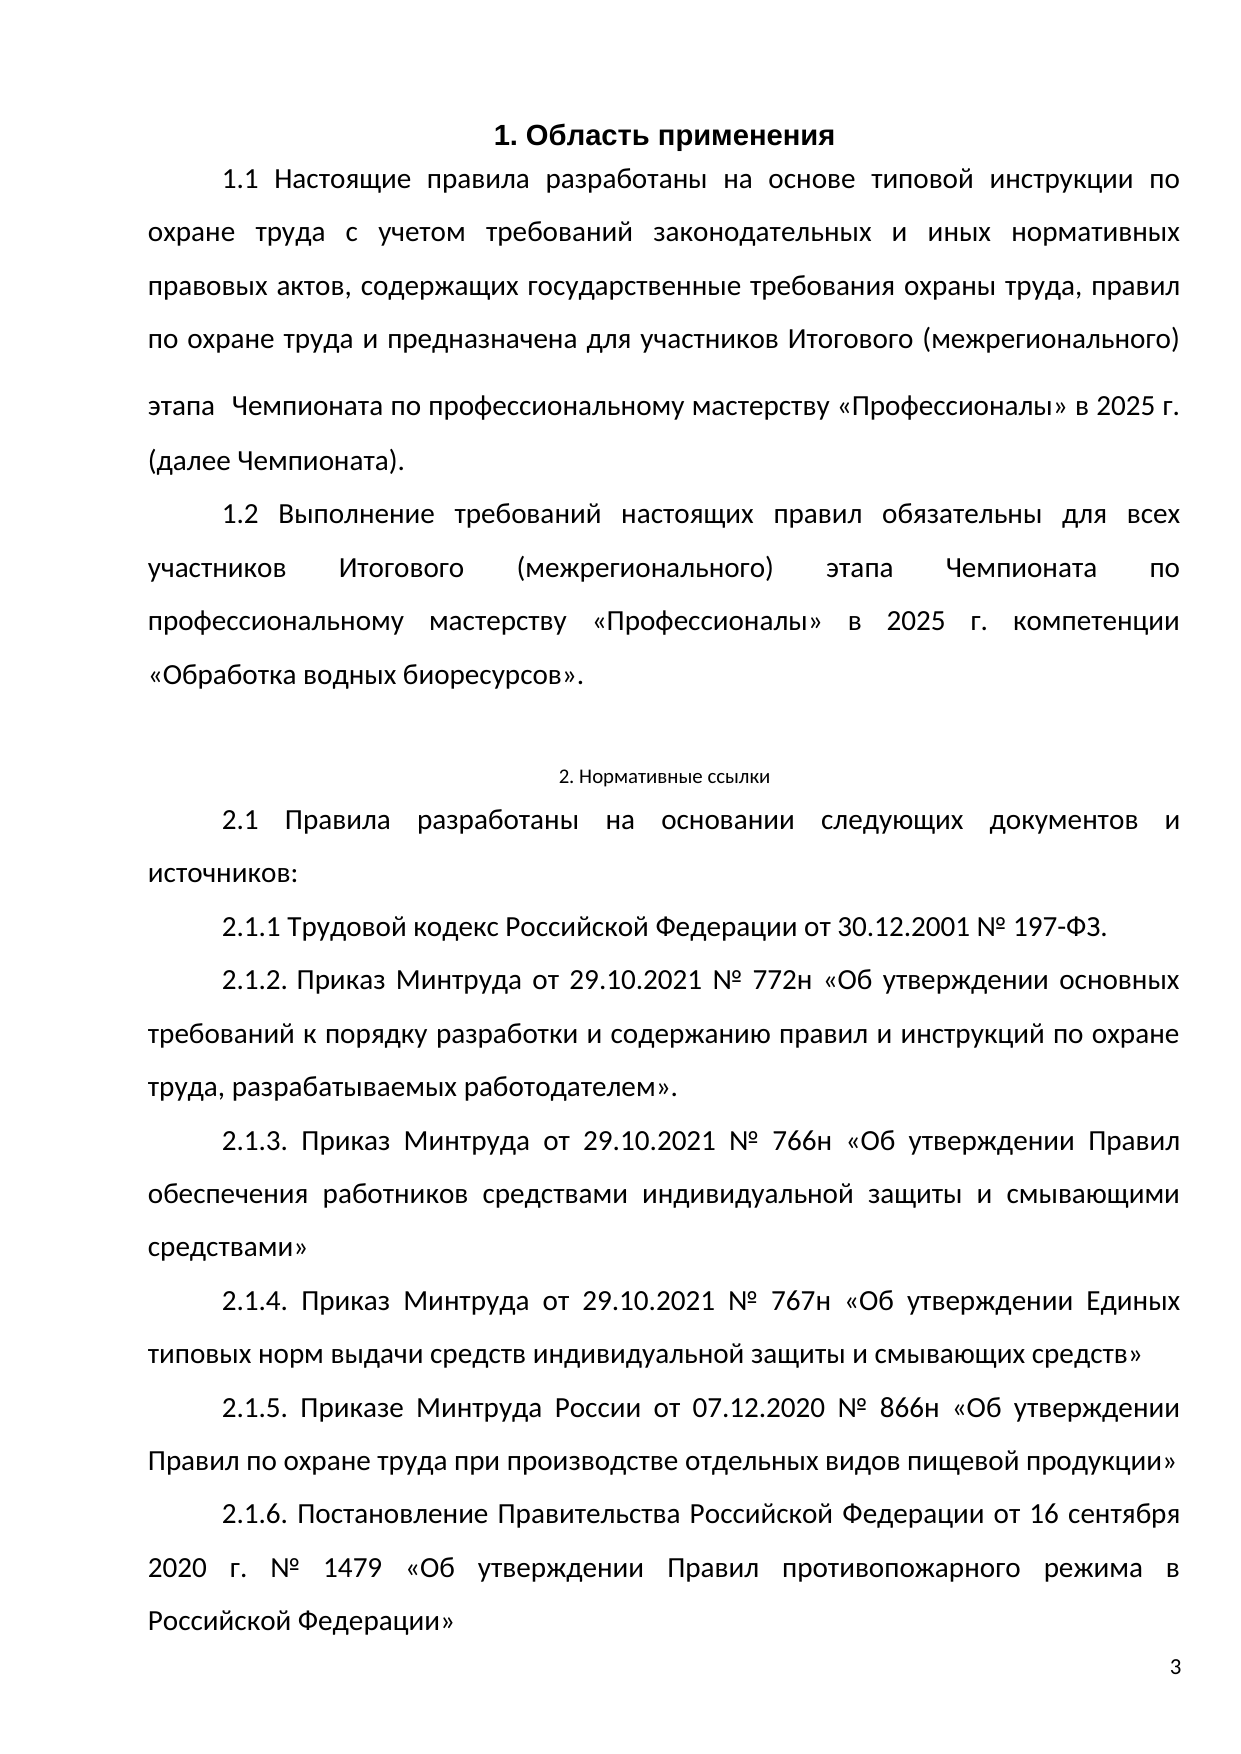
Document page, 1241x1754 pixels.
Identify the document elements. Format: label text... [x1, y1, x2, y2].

text 2.1.3. Приказ Минтруда от 29.10.2021 № 766н «Об утверждении Правил обеспечения работников средствами индивидуальной защиты и смывающими средствами» [148, 1122, 1181, 1264]
text 1.2 Выполнение требований настоящих правил обязательны для всех участников Итогового (межрегионального) этапа Чемпионата по профессиональному мастерству «Профессионалы» в 2025 г. компетенции «Обработка водных биоресурсов». [148, 496, 1181, 692]
text 1.1 Настоящие правила разработаны на основе типовой инструкции по охране труда с учетом требований законодательных и иных нормативных правовых актов, содержащих государственные требования охраны труда, правил по охране труда и предназначена для участников Итогового (межрегионального) этапа Чемпионата по профессиональному мастерству «Профессионалы» в 2025 г. (далее Чемпионата). [148, 160, 1181, 478]
text 2.1.4. Приказ Минтруда от 29.10.2021 № 767н «Об утверждении Единых типовых норм выдачи средств индивидуальной защиты и смывающих средств» [148, 1282, 1181, 1371]
text 2.1.1 Трудовой кодекс Российской Федерации от 30.12.2001 № 197-ФЗ. [148, 908, 1181, 943]
subtitle 1. Область применения [148, 118, 1181, 151]
text 2.1.6. Постановление Правительства Российской Федерации от 16 сентября 2020 г. № 1479 «Об утверждении Правил противопожарного режима в Российской Федерации» [148, 1496, 1181, 1638]
text 2.1.5. Приказе Минтруда России от 07.12.2020 № 866н «Об утверждении Правил по охране труда при производстве отдельных видов пищевой продукции» [148, 1389, 1181, 1478]
text 2. Нормативные ссылки [148, 763, 1181, 788]
text 2.1 Правила разработаны на основании следующих документов и источников: [148, 801, 1181, 890]
text 2.1.2. Приказ Минтруда от 29.10.2021 № 772н «Об утверждении основных требований к порядку разработки и содержанию правил и инструкций по охране труда, разрабатываемых работодателем». [148, 961, 1181, 1104]
